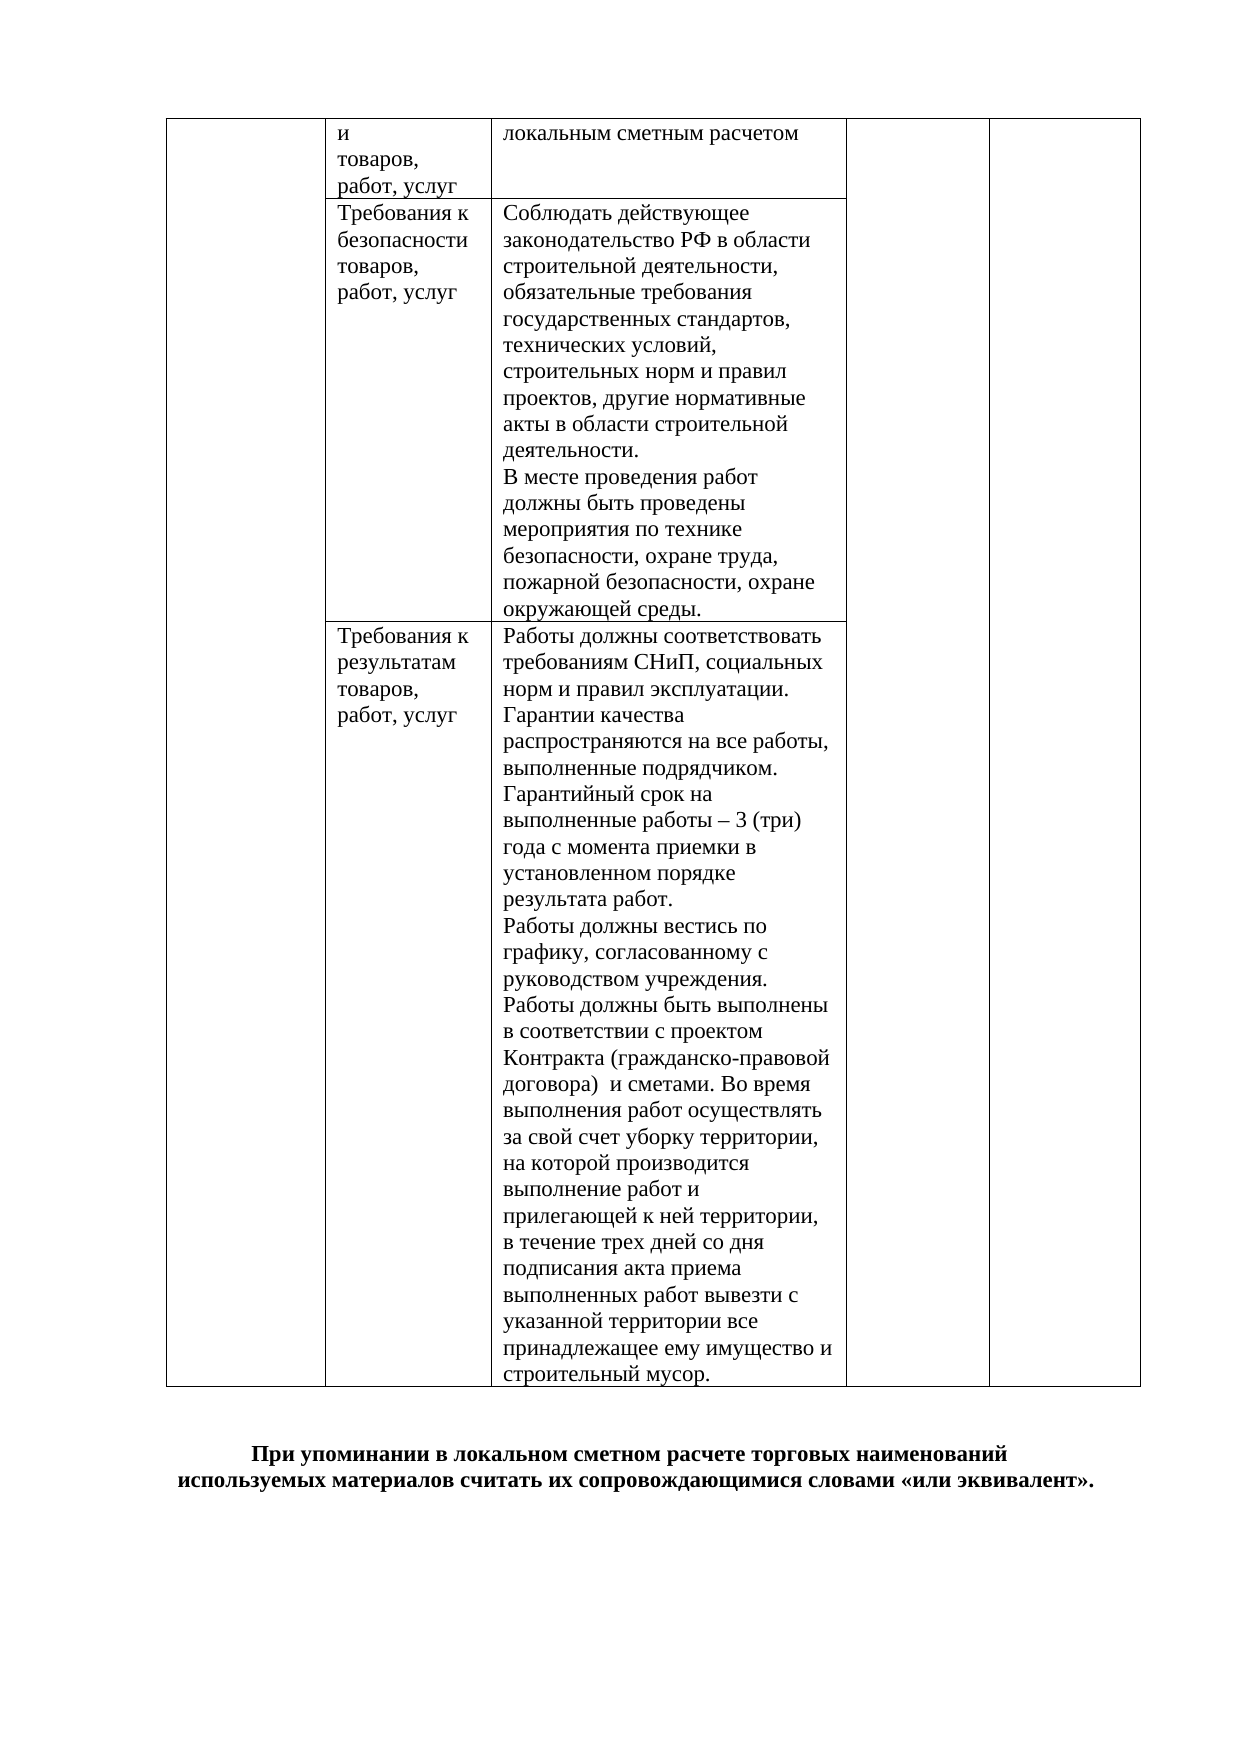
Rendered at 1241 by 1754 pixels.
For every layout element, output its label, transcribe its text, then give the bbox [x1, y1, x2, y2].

table_cell Требования к безопасности товаров, работ, услуг [326, 199, 491, 621]
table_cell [326, 119, 491, 198]
table_cell Соблюдать действующее законодательство РФ в области строительной деятельности, обязательные требования государственных стандартов, технических условий, строительных норм и правил проектов, другие нормативные акты в области строительной деятельности. В месте проведения работ должны быть проведены мероприятия по технике безопасности, охране труда, пожарной безопасности, охране окружающей среды. [492, 199, 846, 621]
table_cell Требования к результатам товаров, работ, услуг [326, 622, 491, 1386]
text При упоминании в локальном сметном расчете торговых наименований используемых материалов считать их сопровождающимися словами «или эквивалент». [177, 1440, 1152, 1493]
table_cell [492, 119, 846, 198]
table_cell Работы должны соответствовать требованиям СНиП, социальных норм и правил эксплуатации. Гарантии качества распространяются на все работы, выполненные подрядчиком. Гарантийный срок на выполненные работы – 3 (три) года с момента приемки в установленном порядке результата работ. Работы должны вестись по графику, согласованному с руководством учреждения. Работы должны быть выполнены в соответствии с проектом Контракта (гражданско-правовой договора) и сметами. Во время выполнения работ осуществлять за свой счет уборку территории, на которой производится выполнение работ и прилегающей к ней территории, в течение трех дней со дня подписания акта приема выполненных работ вывезти с указанной территории все принадлежащее ему имущество и строительный мусор. [492, 622, 846, 1386]
